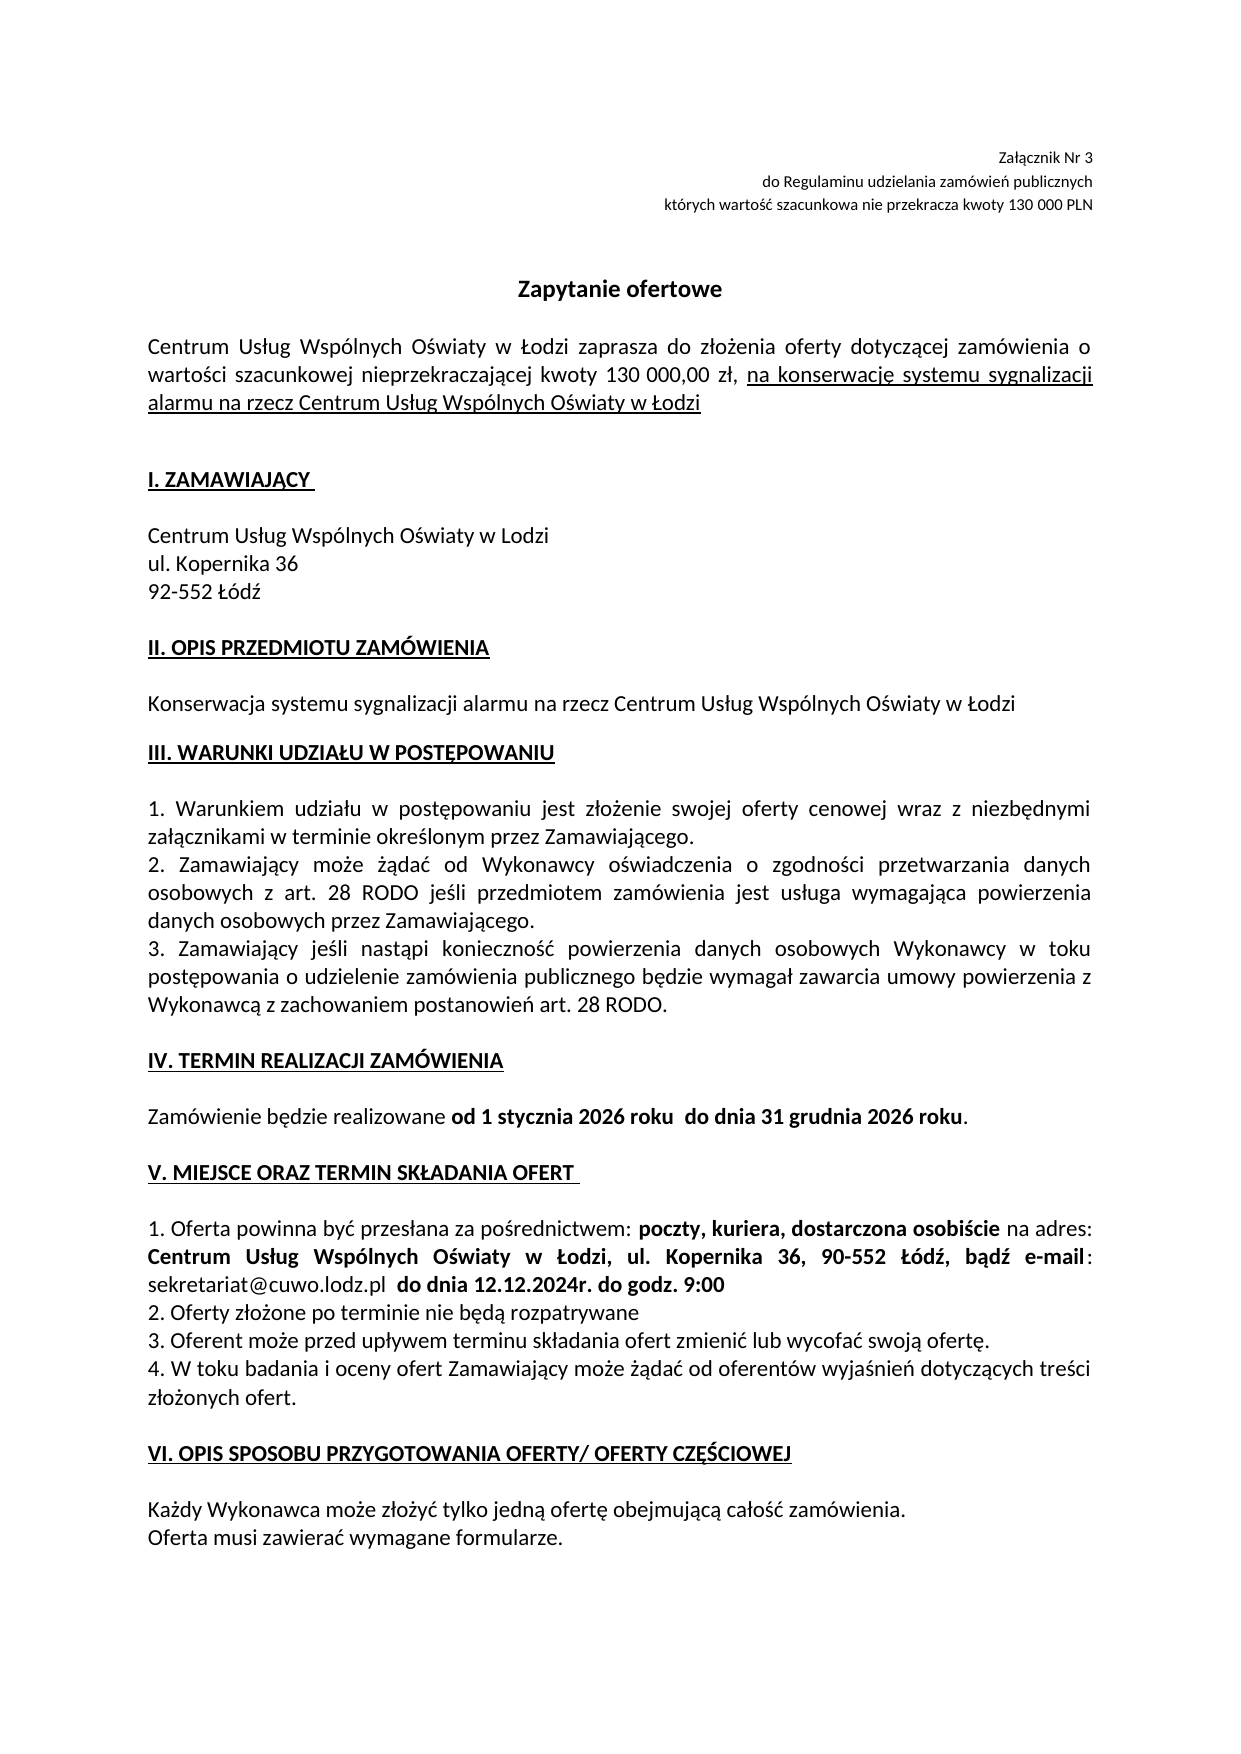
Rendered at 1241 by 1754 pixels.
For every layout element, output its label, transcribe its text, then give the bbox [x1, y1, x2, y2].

text których wartość szacunkowa nie przekracza kwoty 130 000 PLN [148, 194, 1093, 214]
text Centrum Usług Wspólnych Oświaty w Lodzi [148, 521, 1093, 549]
text Zapytanie ofertowe [148, 274, 1093, 304]
text Zamówienie będzie realizowane od 1 stycznia 2026 roku do dnia 31 grudnia 2026 roku. [148, 1102, 1093, 1130]
text 4. W toku badania i oceny ofert Zamawiający może żądać od oferentów wyjaśnień dotyczących treści złożonych ofert. [148, 1354, 1093, 1411]
text 92-552 Łódź [148, 577, 1093, 605]
text V. MIEJSCE ORAZ TERMIN SKŁADANIA OFERT [148, 1158, 1093, 1186]
text III. WARUNKI UDZIAŁU W POSTĘPOWANIU [148, 738, 1093, 766]
text II. OPIS PRZEDMIOTU ZAMÓWIENIA [148, 633, 1093, 661]
text 3. Zamawiający jeśli nastąpi konieczność powierzenia danych osobowych Wykonawcy w toku postępowania o udzielenie zamówienia publicznego będzie wymagał zawarcia umowy powierzenia z Wykonawcą z zachowaniem postanowień art. 28 RODO. [148, 934, 1093, 1018]
text 2. Zamawiający może żądać od Wykonawcy oświadczenia o zgodności przetwarzania danych osobowych z art. 28 RODO jeśli przedmiotem zamówienia jest usługa wymagająca powierzenia danych osobowych przez Zamawiającego. [148, 850, 1093, 934]
text Centrum Usług Wspólnych Oświaty w Łodzi zaprasza do złożenia oferty dotyczącej zamówienia o wartości szacunkowej nieprzekraczającej kwoty 130 000,00 zł, na konserwację systemu sygnalizacji alarmu na rzecz Centrum Usług Wspólnych Oświaty w Łodzi [148, 332, 1093, 416]
text 2. Oferty złożone po terminie nie będą rozpatrywane [148, 1298, 1093, 1327]
text 3. Oferent może przed upływem terminu składania ofert zmienić lub wycofać swoją ofertę. [148, 1327, 1093, 1354]
text Konserwacja systemu sygnalizacji alarmu na rzecz Centrum Usług Wspólnych Oświaty w Łodzi [148, 689, 1093, 717]
text Każdy Wykonawca może złożyć tylko jedną ofertę obejmującą całość zamówienia. [148, 1495, 1093, 1523]
text Oferta musi zawierać wymagane formularze. [148, 1523, 1093, 1551]
text do Regulaminu udzielania zamówień publicznych [148, 171, 1093, 191]
text ul. Kopernika 36 [148, 549, 1093, 577]
text 1. Oferta powinna być przesłana za pośrednictwem: poczty, kuriera, dostarczona osobiście na adres: Centrum Usług Wspólnych Oświaty w Łodzi, ul. Kopernika 36, 90-552 Łódź, bądź e-mail: sekretariat@cuwo.lodz.pl do dnia 12.12.2024r. do godz. 9:00 [148, 1214, 1093, 1298]
text IV. TERMIN REALIZACJI ZAMÓWIENIA [148, 1046, 1093, 1074]
text VI. OPIS SPOSOBU PRZYGOTOWANIA OFERTY/ OFERTY CZĘŚCIOWEJ [148, 1439, 1093, 1467]
text Załącznik Nr 3 [148, 148, 1093, 168]
text 1. Warunkiem udziału w postępowaniu jest złożenie swojej oferty cenowej wraz z niezbędnymi załącznikami w terminie określonym przez Zamawiającego. [148, 794, 1093, 850]
text I. ZAMAWIAJĄCY [148, 465, 1093, 493]
